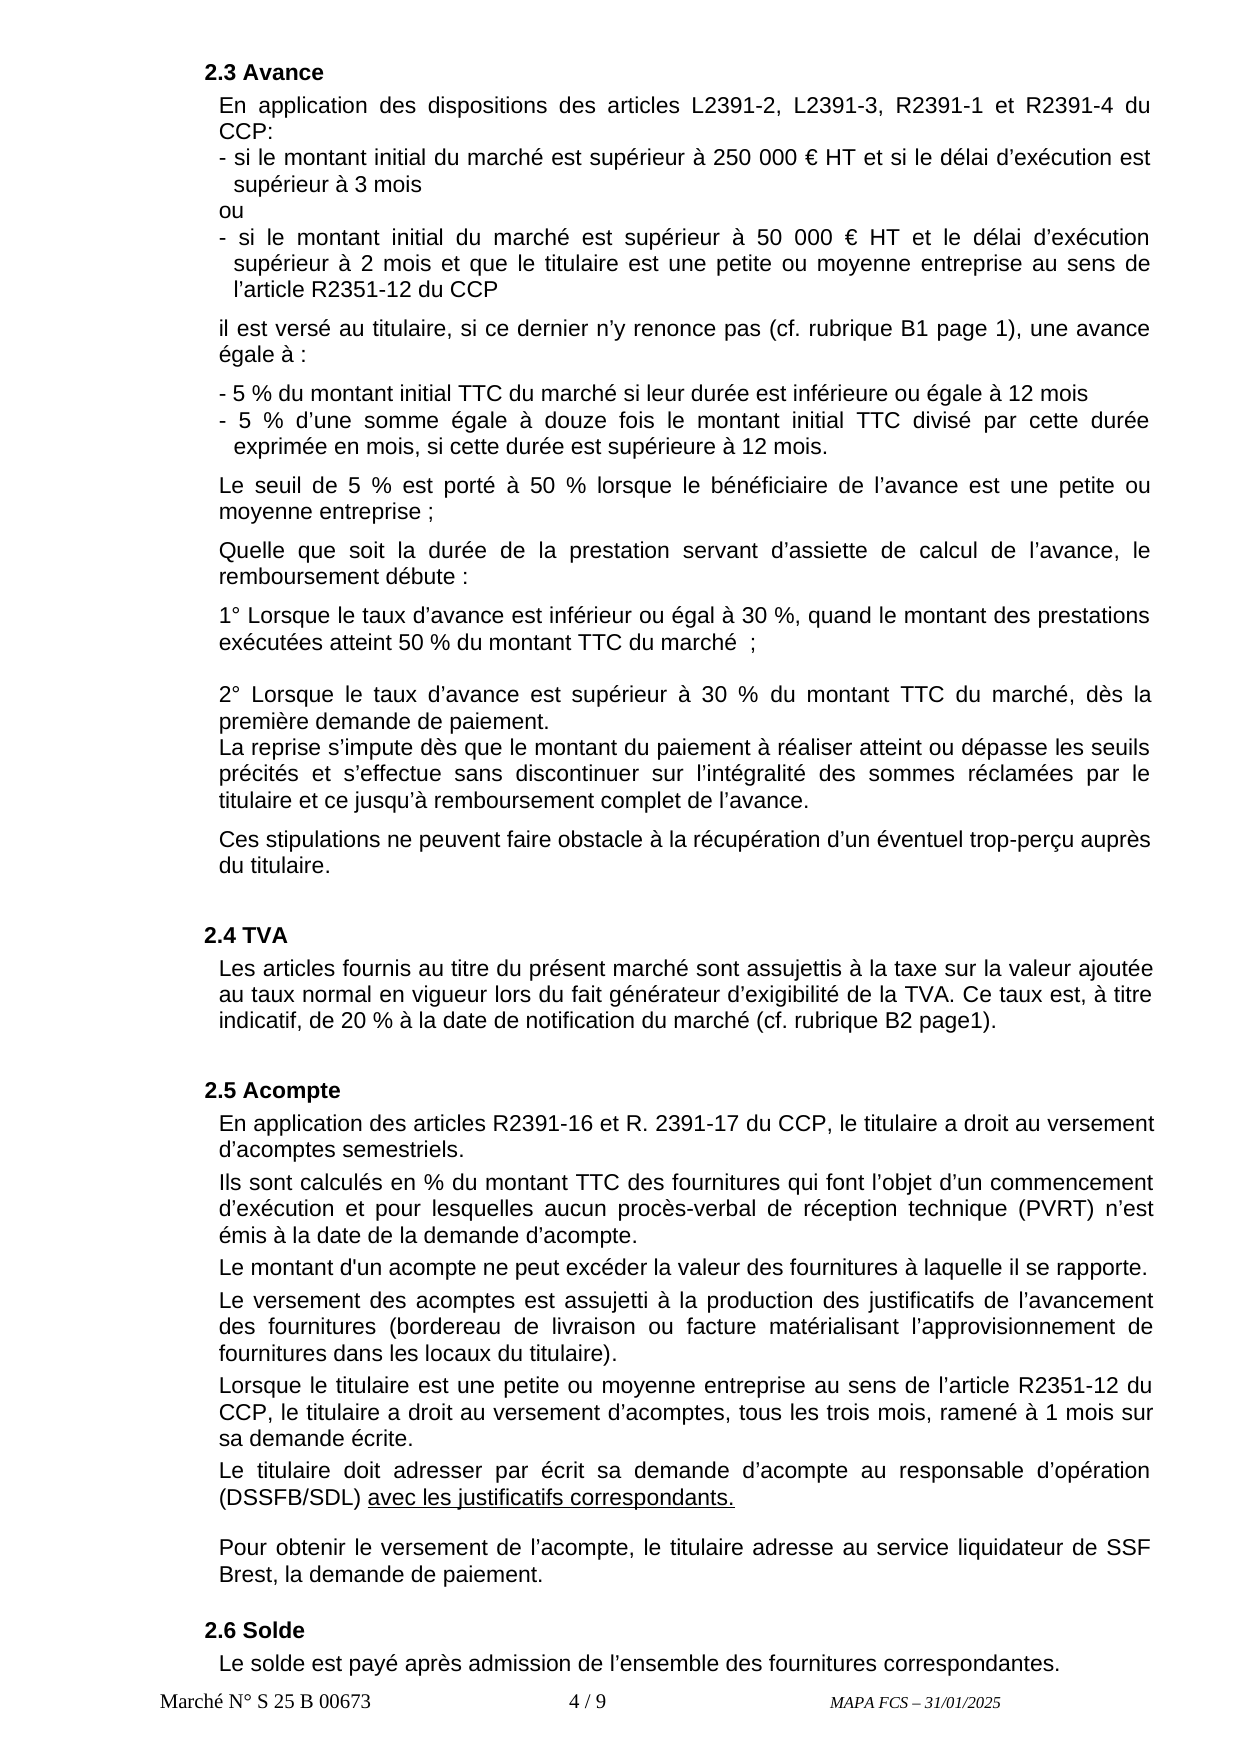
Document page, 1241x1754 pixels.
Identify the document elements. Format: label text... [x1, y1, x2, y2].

text Le titulaire doit adresser par écrit sa demande d’acompte au responsable d’opération (DSSFB/SDL) avec les justificatifs correspondants. [218, 1457, 1152, 1510]
text Ils sont calculés en % du montant TTC des fournitures qui font l’objet d’un commencement d’exécution et pour lesquelles aucun procès-verbal de réception technique (PVRT) n’est émis à la date de la demande d’acompte. [218, 1169, 1154, 1248]
text Pour obtenir le versement de l’acompte, le titulaire adresse au service liquidateur de SSF Brest, la demande de paiement. [218, 1534, 1152, 1587]
text Ces stipulations ne peuvent faire obstacle à la récupération d’un éventuel trop-perçu auprès du titulaire. [218, 826, 1152, 878]
text En application des dispositions des articles L2391-2, L2391-3, R2391-1 et R2391-4 du CCP: [218, 92, 1152, 144]
list ou [218, 197, 1152, 223]
text 2.5 Acompte [204, 1077, 1154, 1104]
text Quelle que soit la durée de la prestation servant d’assiette de calcul de l’avance, le remboursement débute : [218, 537, 1152, 590]
text Le montant d'un acompte ne peut excéder la valeur des fournitures à laquelle il se rapporte. [218, 1254, 1154, 1281]
list - 5 % d’une somme égale à douze fois le montant initial TTC divisé par cette durée exprimée en mois, si cette durée est supérieure à 12 mois. [218, 407, 1152, 459]
list il est versé au titulaire, si ce dernier n’y renonce pas (cf. rubrique B1 page 1), une avance égale à : [218, 315, 1152, 368]
text Le solde est payé après admission de l’ensemble des fournitures correspondantes. [218, 1650, 1154, 1676]
text 2.4 TVA [204, 922, 1154, 948]
text Le seuil de 5 % est porté à 50 % lorsque le bénéficiaire de l’avance est une petite ou moyenne entreprise ; [218, 472, 1152, 524]
text En application des articles R2391-16 et R. 2391-17 du CCP, le titulaire a droit au versement d’acomptes semestriels. [218, 1110, 1154, 1163]
list - 5 % du montant initial TTC du marché si leur durée est inférieure ou égale à 12 mois [218, 380, 1152, 407]
text Lorsque le titulaire est une petite ou moyenne entreprise au sens de l’article R2351-12 du CCP, le titulaire a droit au versement d’acomptes, tous les trois mois, ramené à 1 mois sur sa demande écrite. [218, 1372, 1154, 1451]
subtitle Les articles fournis au titre du présent marché sont assujettis à la taxe sur la valeur ajoutée au taux normal en vigueur lors du fait générateur d’exigibilité de taux est, à titre indicatif, de 20 % à la date de notification du marché (cf. rubrique B2 page1). [218, 954, 1154, 1034]
text 1° Lorsque le taux d’avance est inférieur ou égal à 30 %, quand le montant des prestations exécutées atteint 50 % du montant TTC du marché ; [218, 602, 1152, 655]
list - si le montant initial du marché est supérieur à 250 000 € HT et si le délai d’exécution est supérieur à 3 mois [218, 144, 1152, 197]
text La reprise s’impute dès que le montant du paiement à réaliser atteint ou dépasse les seuils précités et s’effectue sans discontinuer sur l’intégralité des sommes réclamées par le titulaire et ce jusqu’à remboursement complet de l’avance. [218, 734, 1152, 813]
list - si le montant initial du marché est supérieur à 50 000 € HT et le délai d’exécution supérieur à 2 mois et que le titulaire est une petite ou moyenne entreprise au sens de l’article R2351-12 du CCP [218, 223, 1152, 302]
text 2° Lorsque le taux d’avance est supérieur à 30 % du montant TTC du marché, dès la première demande de paiement. [218, 681, 1152, 734]
text 2.6 Solde [204, 1617, 1154, 1644]
text Le versement des acomptes est assujetti à la production des justificatifs de l’avancement des fournitures (bordereau de livraison ou facture matérialisant l’approvisionnement de fournitures dans les locaux du titulaire). [218, 1287, 1154, 1366]
text 2.3 Avance [204, 59, 1154, 85]
